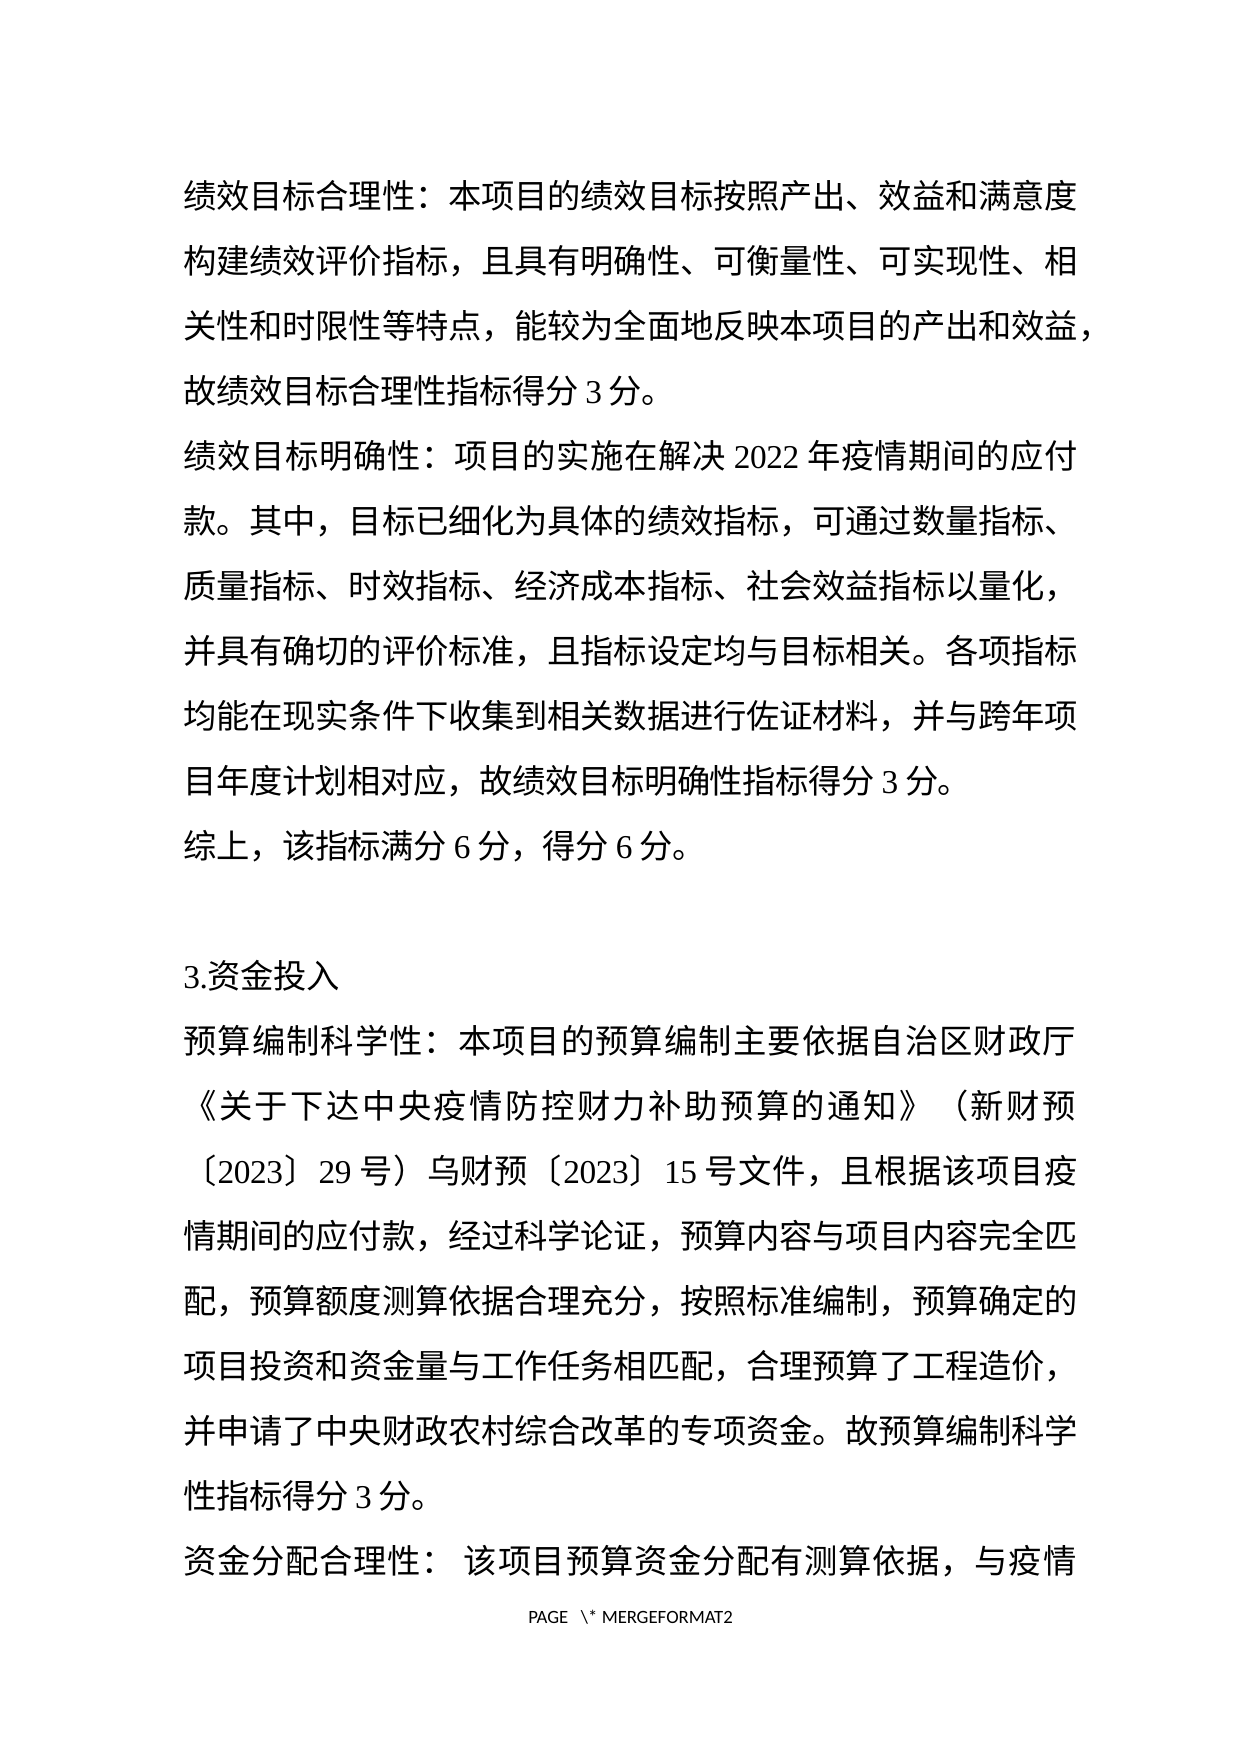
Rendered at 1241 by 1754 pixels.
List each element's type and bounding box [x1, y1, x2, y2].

text [183, 162, 1078, 1592]
